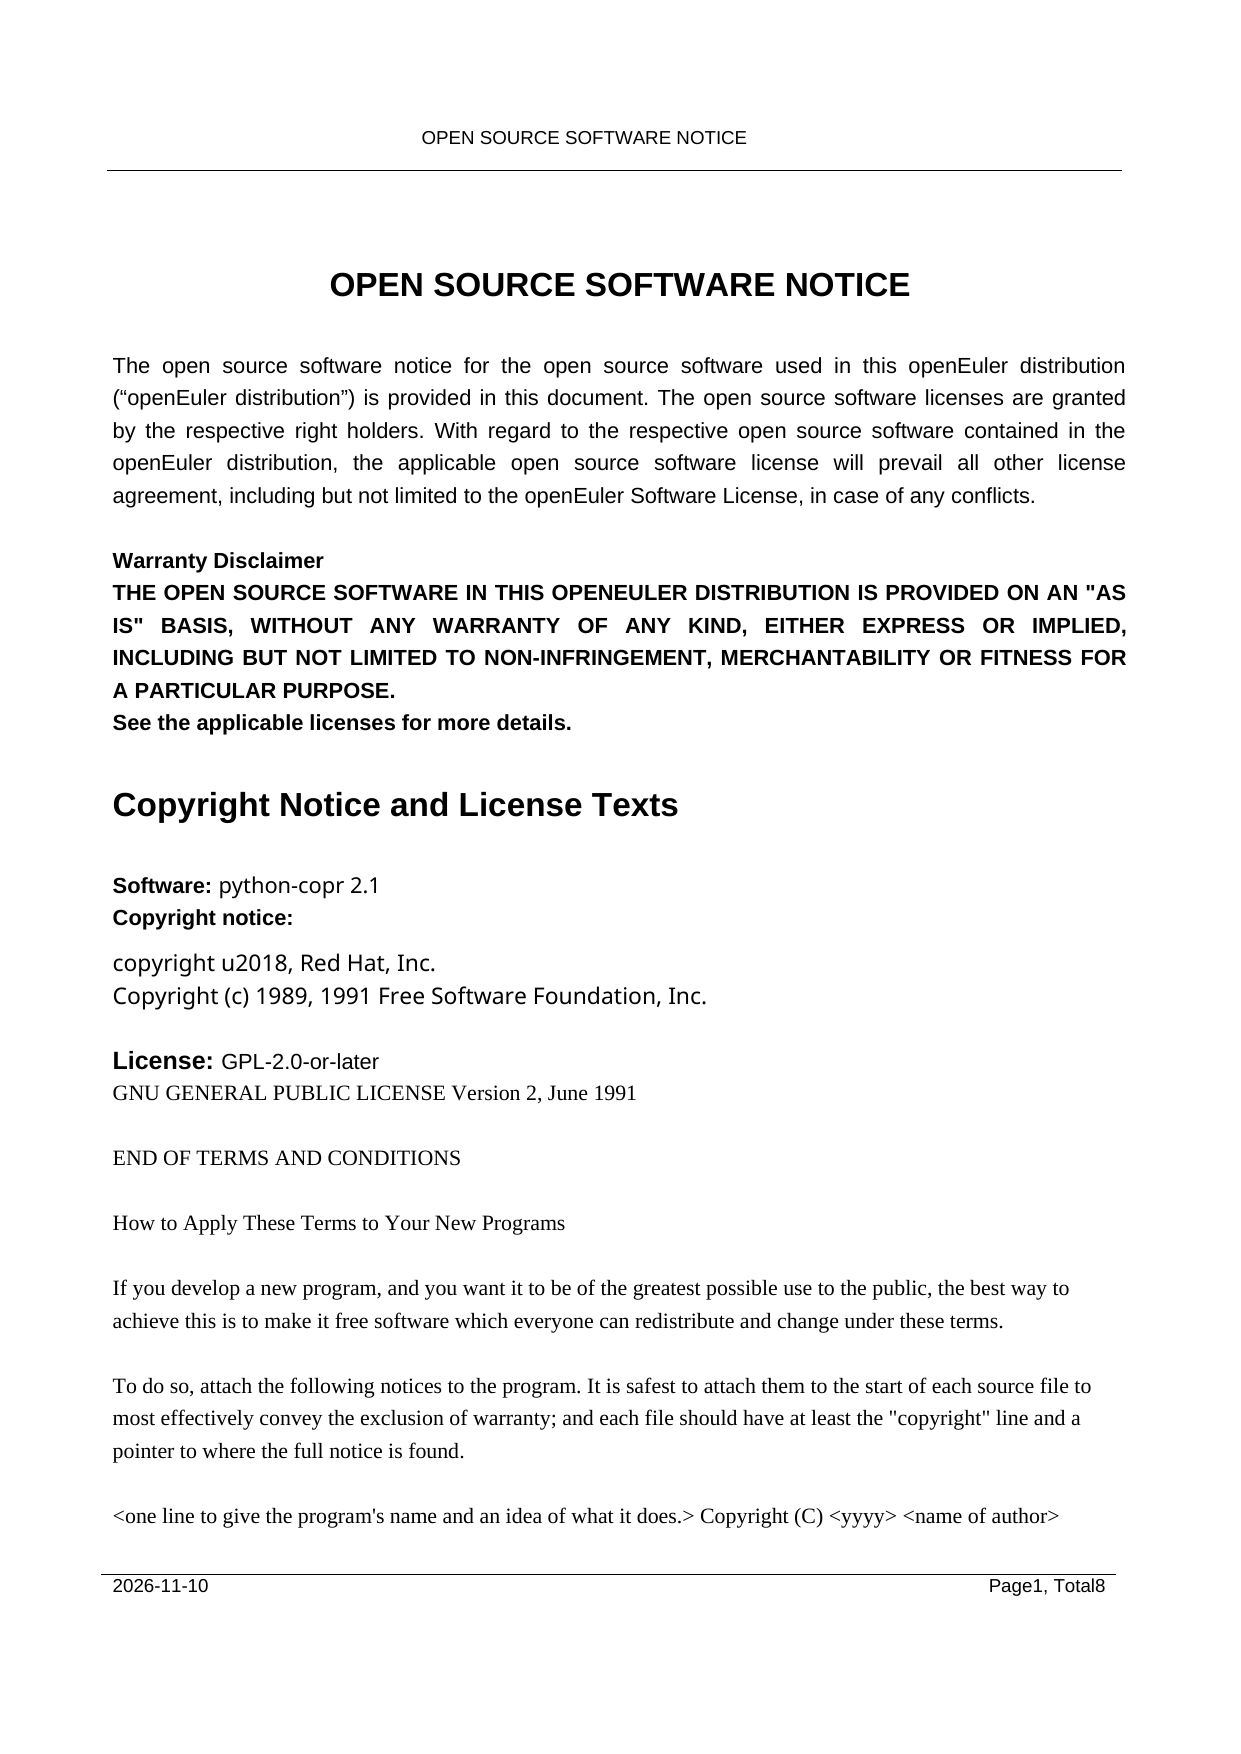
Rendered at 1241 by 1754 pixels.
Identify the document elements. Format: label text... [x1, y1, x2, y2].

text THE OPEN SOURCE SOFTWARE IN THIS OPENEULER DISTRIBUTION IS PROVIDED ON AN "AS IS" BASIS, WITHOUT ANY WARRANTY OF ANY KIND, EITHER EXPRESS OR IMPLIED, INCLUDING BUT NOT LIMITED TO NON-INFRINGEMENT, MERCHANTABILITY OR FITNESS FOR A PARTICULAR PURPOSE. See the applicable licenses for more details. [112, 576, 1128, 739]
text OPEN SOURCE SOFTWARE NOTICE [112, 251, 1128, 316]
text The open source software notice for the open source software used in this openEuler distribution (“openEuler distribution”) is provided in this document. The open source software licenses are granted by the respective right holders. With regard to the respective open source software contained in the openEuler distribution, the applicable open source software license will prevail all other license agreement, including but not limited to the openEuler Software License, in case of any conflicts. [112, 349, 1128, 511]
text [112, 1077, 1128, 1532]
text Warranty Disclaimer [112, 544, 1128, 576]
text Copyright notice: [112, 901, 1128, 934]
text License: GPL-2.0-or-later [112, 1044, 1128, 1077]
text Copyright Notice and License Texts [112, 771, 1128, 836]
title Software: python-copr 2.1 [112, 869, 1128, 901]
text copyright u2018, Red Hat, Inc. Copyright (c) 1989, 1991 Free Software Foundation, Inc. [112, 947, 1128, 1044]
